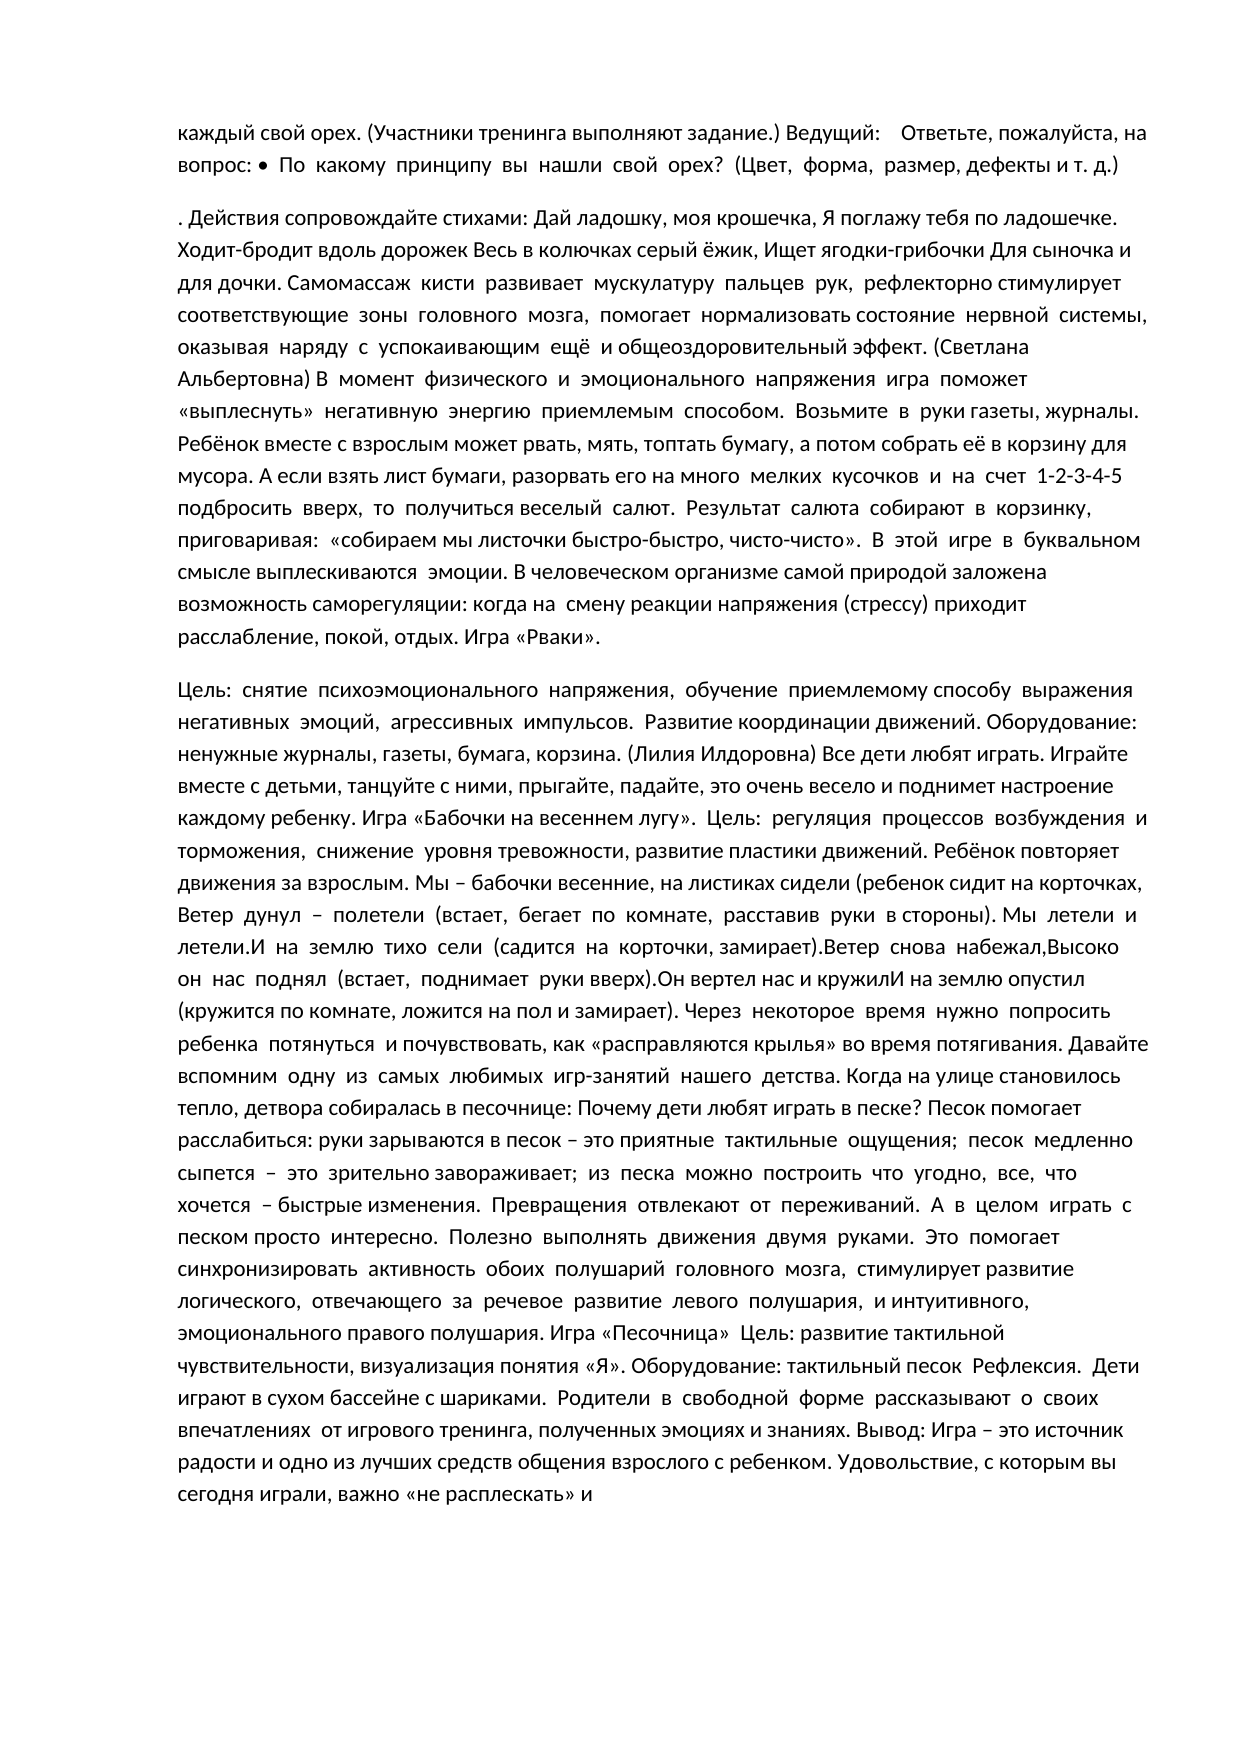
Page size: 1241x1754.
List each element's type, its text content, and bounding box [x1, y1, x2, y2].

text Цель: снятие психоэмоционального напряжения, обучение приемлемому способу выражения негативных эмоций, агрессивных импульсов. Развитие координации движений. Оборудование: ненужные журналы, газеты, бумага, корзина. (Лилия Илдоровна) Все дети любят играть. Играйте вместе с детьми, танцуйте с ними, прыгайте, падайте, это очень весело и поднимет настроение каждому ребенку. Игра «Бабочки на весеннем лугу». Цель: регуляция процессов возбуждения и торможения, снижение уровня тревожности, развитие пластики движений. Ребёнок повторяет движения за взрослым. Мы – бабочки весенние, на листиках сидели (ребенок сидит на корточках, Ветер дунул – полетели (встает, бегает по комнате, расставив руки в стороны). Мы летели и летели.И на землю тихо сели (садится на корточки, замирает).Ветер снова набежал,Высоко он нас поднял (встает, поднимает руки вверх).Он вертел нас и кружилИ на землю опустил (кружится по комнате, ложится на пол и замирает). Через некоторое время нужно попросить ребенка потянуться и почувствовать, как «расправляются крылья» во время потягивания. Давайте вспомним одну из самых любимых игр-занятий нашего детства. Когда на улице становилось тепло, детвора собиралась в песочнице: Почему дети любят играть в песке? Песок помогает расслабиться: руки зарываются в песок – это приятные тактильные ощущения; песок медленно сыпется – это зрительно завораживает; из песка можно построить что угодно, все, что хочется – быстрые изменения. Превращения отвлекают от переживаний. А в целом играть с песком просто интересно. Полезно выполнять движения двумя руками. Это помогает синхронизировать активность обоих полушарий головного мозга, стимулирует развитие логического, отвечающего за речевое развитие левого полушария, и интуитивного, эмоционального правого полушария. Игра «Песочница» Цель: развитие тактильной чувствительности, визуализация понятия «Я». Оборудование: тактильный песок Рефлексия. Дети играют в сухом бассейне с шариками. Родители в свободной форме рассказывают о своих впечатлениях от игрового тренинга, полученных эмоциях и знаниях. Вывод: Игра – это источник радости и одно из лучших средств общения взрослого с ребенком. Удовольствие, с которым вы сегодня играли, важно «не расплескать» и [177, 675, 1152, 1507]
text . Действия сопровождайте стихами: Дай ладошку, моя крошечка, Я поглажу тебя по ладошечке. Ходит-бродит вдоль дорожек Весь в колючках серый ёжик, Ищет ягодки-грибочки Для сыночка и для дочки. Самомассаж кисти развивает мускулатуру пальцев рук, рефлекторно стимулирует соответствующие зоны головного мозга, помогает нормализовать состояние нервной системы, оказывая наряду с успокаивающим ещё и общеоздоровительный эффект. (Светлана Альбертовна) В момент физического и эмоционального напряжения игра поможет «выплеснуть» негативную энергию приемлемым способом. Возьмите в руки газеты, журналы. Ребёнок вместе с взрослым может рвать, мять, топтать бумагу, а потом собрать её в корзину для мусора. А если взять лист бумаги, разорвать его на много мелких кусочков и на счет 1-2-3-4-5 подбросить вверх, то получиться веселый салют. Результат салюта собирают в корзинку, приговаривая: «собираем мы листочки быстро-быстро, чисто-чисто». В этой игре в буквальном смысле выплескиваются эмоции. В человеческом организме самой природой заложена возможность саморегуляции: когда на смену реакции напряжения (стрессу) приходит расслабление, покой, отдых. Игра «Рваки». [177, 203, 1152, 650]
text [177, 118, 1152, 178]
